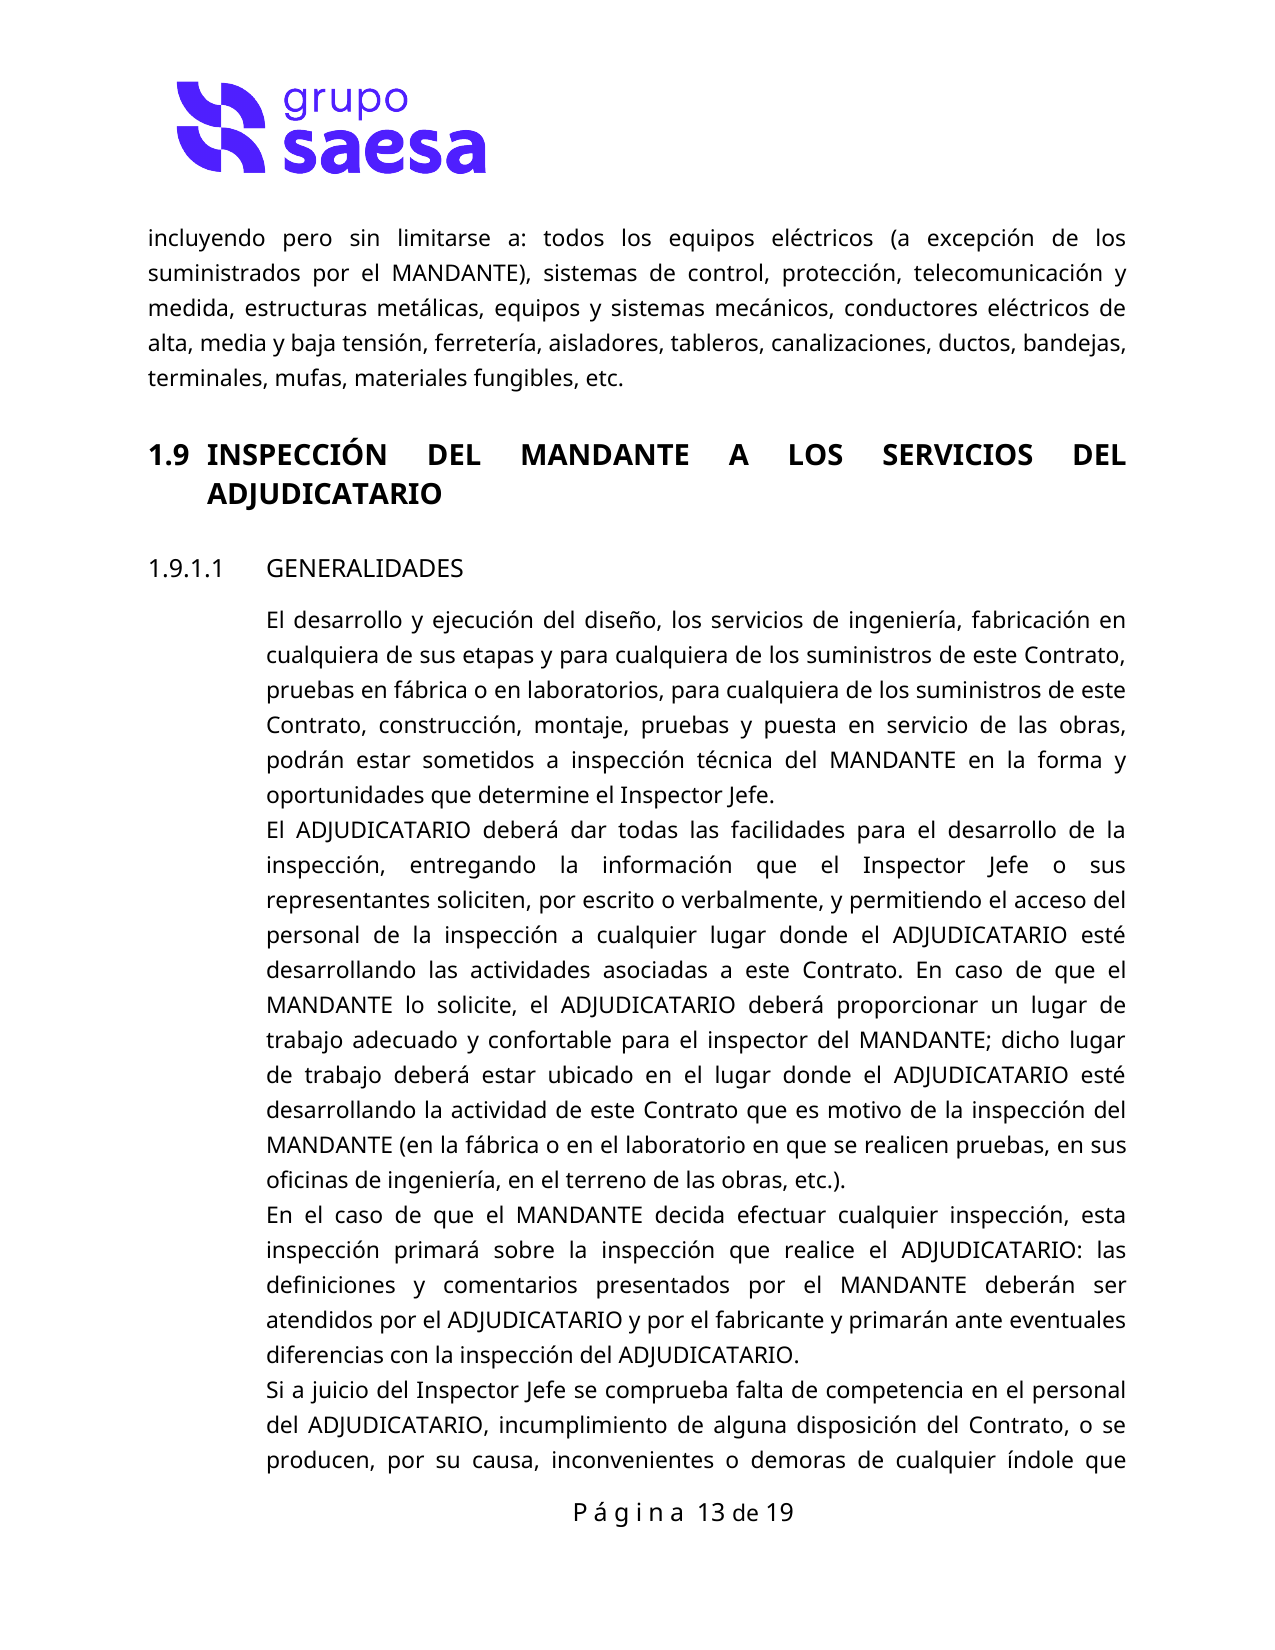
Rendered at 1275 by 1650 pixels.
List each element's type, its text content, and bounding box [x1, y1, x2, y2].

list El ADJUDICATARIO deberá dar todas las facilidades para el desarrollo de la inspección, entregando la información que el Inspector Jefe o sus representantes soliciten, por escrito o verbalmente, y permitiendo el acceso del personal de la inspección a cualquier lugar donde el ADJUDICATARIO esté desarrollando las actividades asociadas a este Contrato. En caso de que el MANDANTE lo solicite, el ADJUDICATARIO deberá proporcionar un lugar de trabajo adecuado y confortable para el inspector del MANDANTE; dicho lugar de trabajo deberá estar ubicado en el lugar donde el ADJUDICATARIO esté desarrollando la actividad de este Contrato que es motivo de la inspección del MANDANTE (en la fábrica o en el laboratorio en que se realicen pruebas, en sus oficinas de ingeniería, en el terreno de las obras, etc.). [266, 814, 1127, 1195]
list En el caso de que el MANDANTE decida efectuar cualquier inspección, esta inspección primará sobre la inspección que realice el ADJUDICATARIO: las definiciones y comentarios presentados por el MANDANTE deberán ser atendidos por el ADJUDICATARIO y por el fabricante y primarán ante eventuales diferencias con la inspección del ADJUDICATARIO. [266, 1199, 1127, 1370]
subtitle GENERALIDADES [148, 551, 1127, 585]
list El desarrollo y ejecución del diseño, los servicios de ingeniería, fabricación en cualquiera de sus etapas y para cualquiera de los suministros de este Contrato, pruebas en fábrica o en laboratorios, para cualquiera de los suministros de este Contrato, construcción, montaje, pruebas y puesta en servicio de las obras, podrán estar sometidos a inspección técnica del MANDANTE en la forma y oportunidades que determine el Inspector Jefe. [266, 604, 1127, 810]
subtitle INSPECCIÓN DEL MANDANTE A LOS SERVICIOS DEL ADJUDICATARIO [148, 434, 1127, 513]
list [266, 1374, 1127, 1475]
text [148, 221, 1127, 393]
